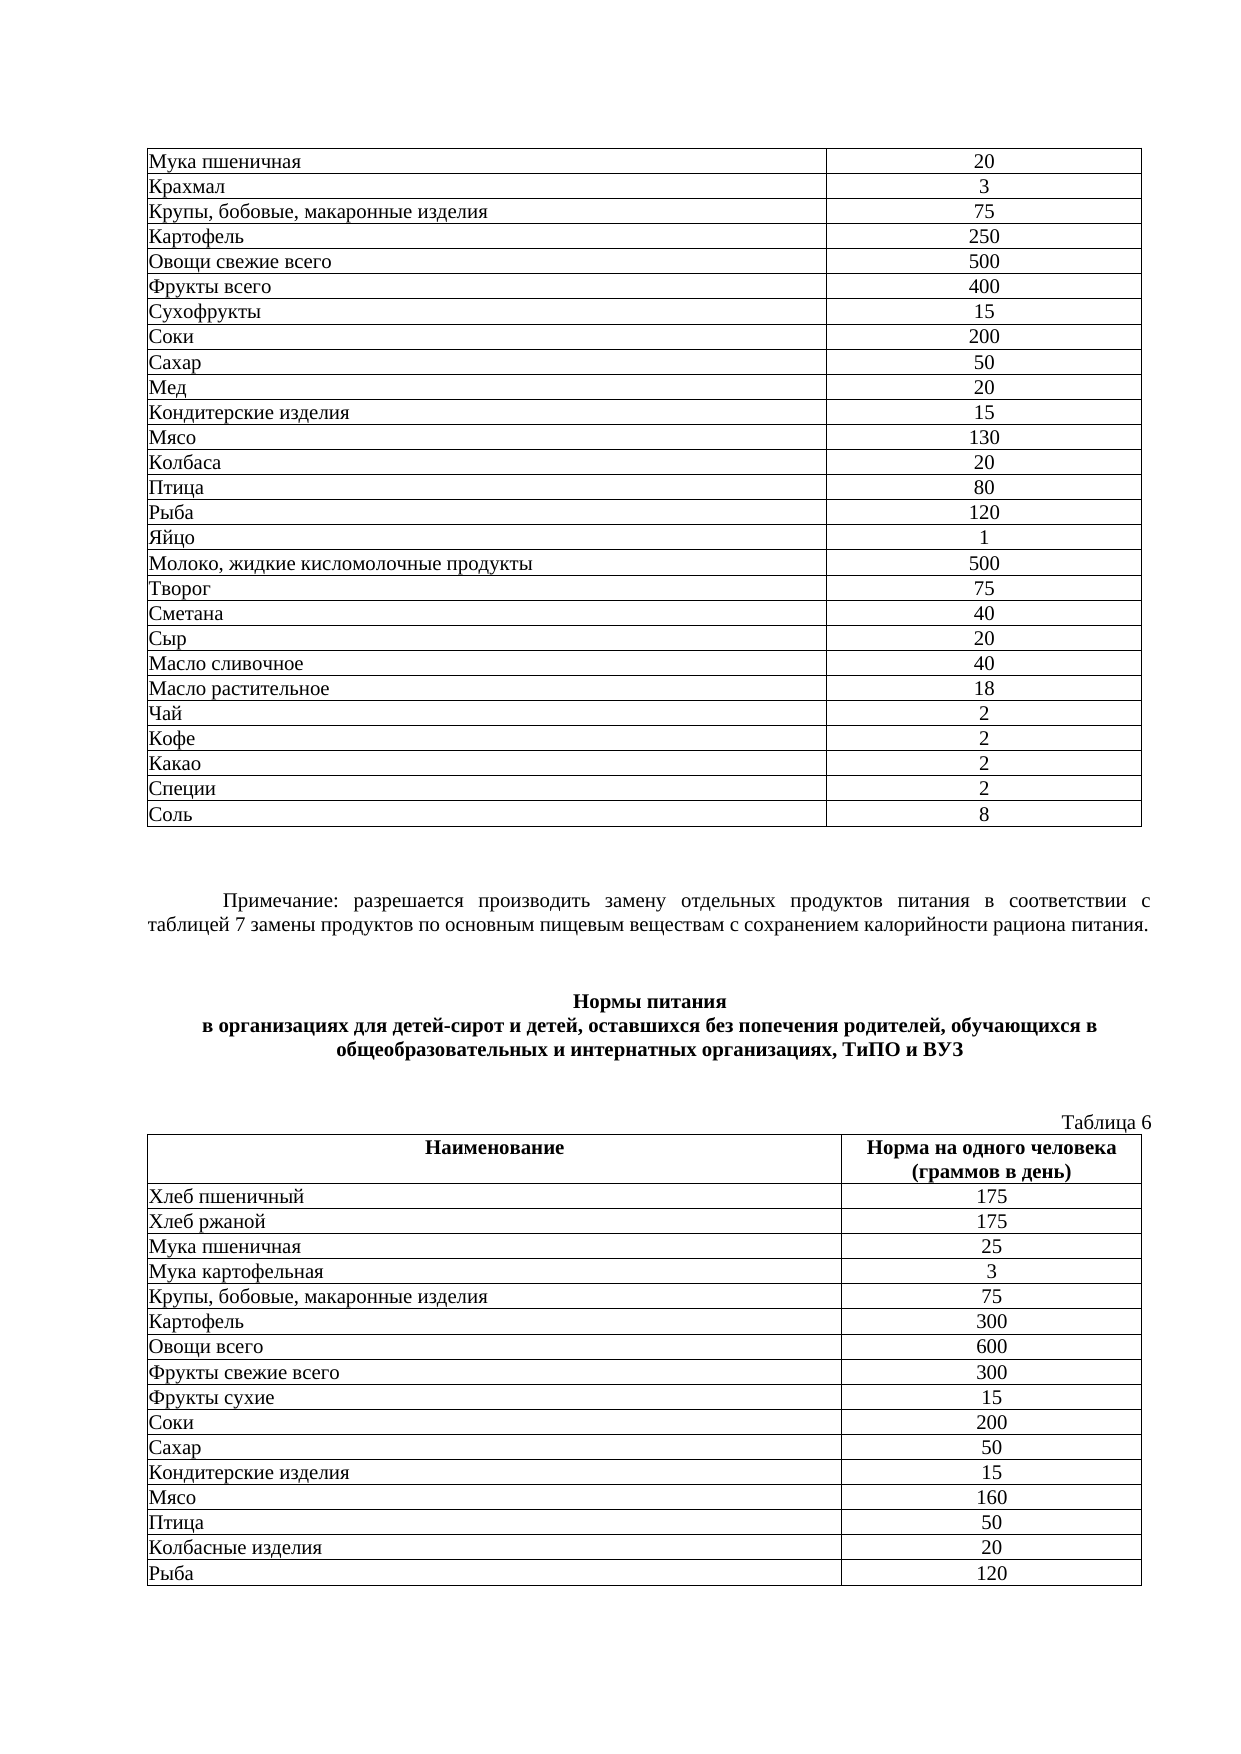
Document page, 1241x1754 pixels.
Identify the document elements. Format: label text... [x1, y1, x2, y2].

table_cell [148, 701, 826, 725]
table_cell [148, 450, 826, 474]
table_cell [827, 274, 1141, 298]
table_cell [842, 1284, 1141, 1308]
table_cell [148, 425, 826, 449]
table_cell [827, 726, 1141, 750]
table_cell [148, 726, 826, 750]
text Таблица 6 [148, 1109, 1152, 1134]
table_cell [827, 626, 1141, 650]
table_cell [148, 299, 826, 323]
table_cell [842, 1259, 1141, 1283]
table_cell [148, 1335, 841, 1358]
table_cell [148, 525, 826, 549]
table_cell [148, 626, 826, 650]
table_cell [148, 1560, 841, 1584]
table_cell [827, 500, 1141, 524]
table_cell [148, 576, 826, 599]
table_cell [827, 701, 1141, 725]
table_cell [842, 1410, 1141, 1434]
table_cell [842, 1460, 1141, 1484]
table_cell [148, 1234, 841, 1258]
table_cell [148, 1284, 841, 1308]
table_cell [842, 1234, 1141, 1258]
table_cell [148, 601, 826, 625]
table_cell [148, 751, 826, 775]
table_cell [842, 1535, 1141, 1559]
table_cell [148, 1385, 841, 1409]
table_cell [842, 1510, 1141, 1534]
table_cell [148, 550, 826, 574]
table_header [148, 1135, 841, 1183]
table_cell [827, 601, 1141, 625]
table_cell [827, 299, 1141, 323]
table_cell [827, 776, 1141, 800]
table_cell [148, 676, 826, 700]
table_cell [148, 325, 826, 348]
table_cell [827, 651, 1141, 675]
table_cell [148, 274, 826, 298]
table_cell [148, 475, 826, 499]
text в организациях для детей-сирот и детей, оставшихся без попечения родителей, обучающихся в общеобразовательных и интернатных организациях, ТиПО и ВУЗ [148, 1013, 1152, 1061]
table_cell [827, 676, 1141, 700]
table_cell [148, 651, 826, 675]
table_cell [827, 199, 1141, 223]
text Примечание: разрешается производить замену отдельных продуктов питания в соответствии с таблицей 7 замены продуктов по основным пищевым веществам с сохранением калорийности рациона питания. [148, 888, 1152, 936]
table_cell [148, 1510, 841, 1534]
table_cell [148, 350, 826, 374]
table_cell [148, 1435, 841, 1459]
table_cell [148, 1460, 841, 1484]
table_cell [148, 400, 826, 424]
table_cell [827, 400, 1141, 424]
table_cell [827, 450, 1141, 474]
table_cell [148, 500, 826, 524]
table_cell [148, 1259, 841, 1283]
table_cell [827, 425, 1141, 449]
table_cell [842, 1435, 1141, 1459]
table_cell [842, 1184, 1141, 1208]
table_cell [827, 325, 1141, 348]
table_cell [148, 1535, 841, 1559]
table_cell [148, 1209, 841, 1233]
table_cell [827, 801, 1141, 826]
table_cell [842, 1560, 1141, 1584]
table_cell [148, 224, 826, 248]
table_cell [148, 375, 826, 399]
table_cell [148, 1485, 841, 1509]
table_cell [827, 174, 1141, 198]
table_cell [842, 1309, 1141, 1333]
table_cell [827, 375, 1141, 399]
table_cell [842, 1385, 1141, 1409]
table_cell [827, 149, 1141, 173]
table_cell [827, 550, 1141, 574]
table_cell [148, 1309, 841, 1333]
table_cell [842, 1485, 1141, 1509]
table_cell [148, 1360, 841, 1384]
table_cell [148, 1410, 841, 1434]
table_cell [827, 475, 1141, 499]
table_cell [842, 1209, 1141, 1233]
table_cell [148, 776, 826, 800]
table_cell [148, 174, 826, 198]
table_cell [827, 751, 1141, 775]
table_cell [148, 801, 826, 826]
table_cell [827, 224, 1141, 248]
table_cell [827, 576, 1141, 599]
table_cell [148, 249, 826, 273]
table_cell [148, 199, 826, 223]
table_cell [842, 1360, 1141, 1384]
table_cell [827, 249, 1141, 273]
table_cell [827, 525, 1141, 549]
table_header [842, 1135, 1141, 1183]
text Нормы питания [148, 989, 1152, 1013]
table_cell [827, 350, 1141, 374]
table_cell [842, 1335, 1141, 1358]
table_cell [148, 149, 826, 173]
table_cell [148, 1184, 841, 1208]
